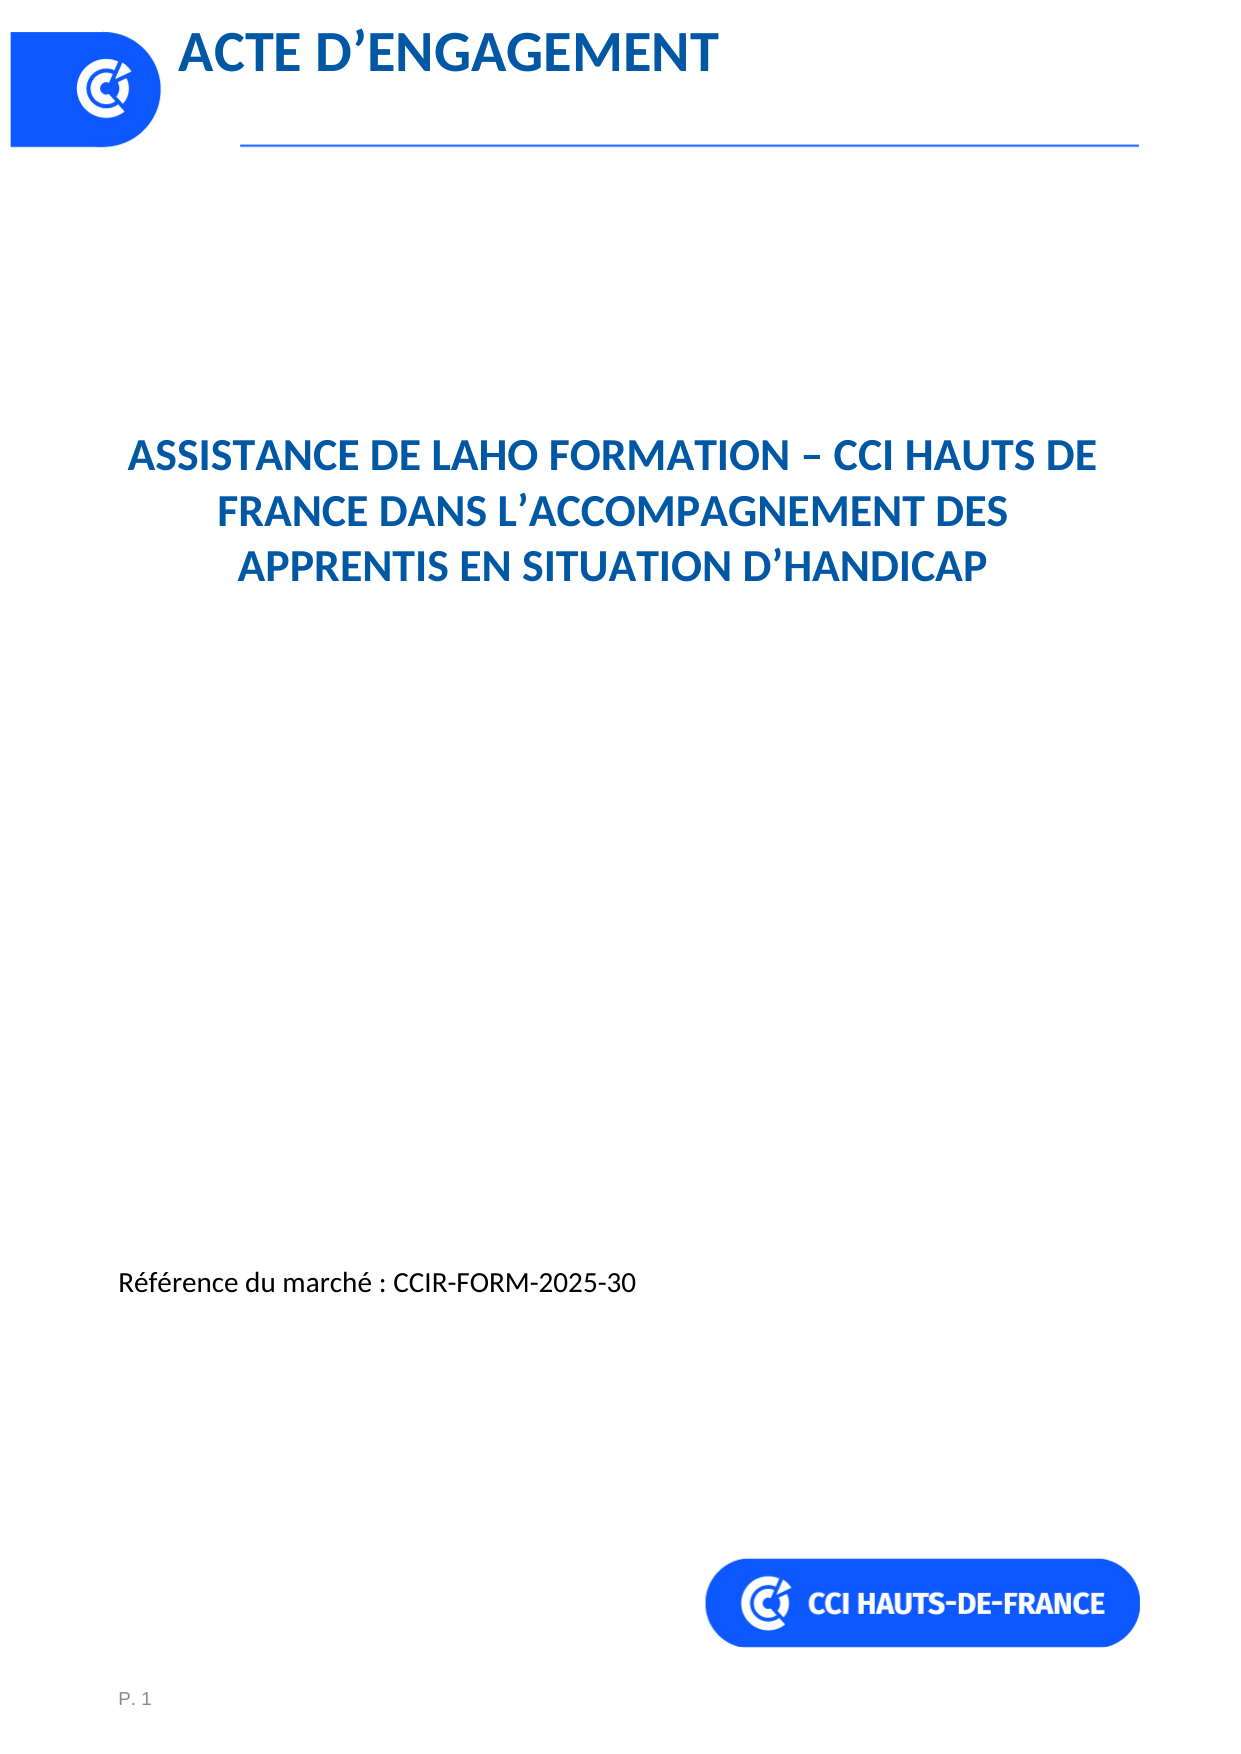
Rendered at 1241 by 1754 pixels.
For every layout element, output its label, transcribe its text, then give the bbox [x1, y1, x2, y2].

picture [10, 0, 1241, 1713]
text Référence du marché : CCIR-FORM-2025-30 [118, 1264, 1107, 1300]
text Assistance de LAHO Formation – CCI hauts de France dans l’accompagnement des apprentis en situation d’handicap [118, 426, 1107, 593]
